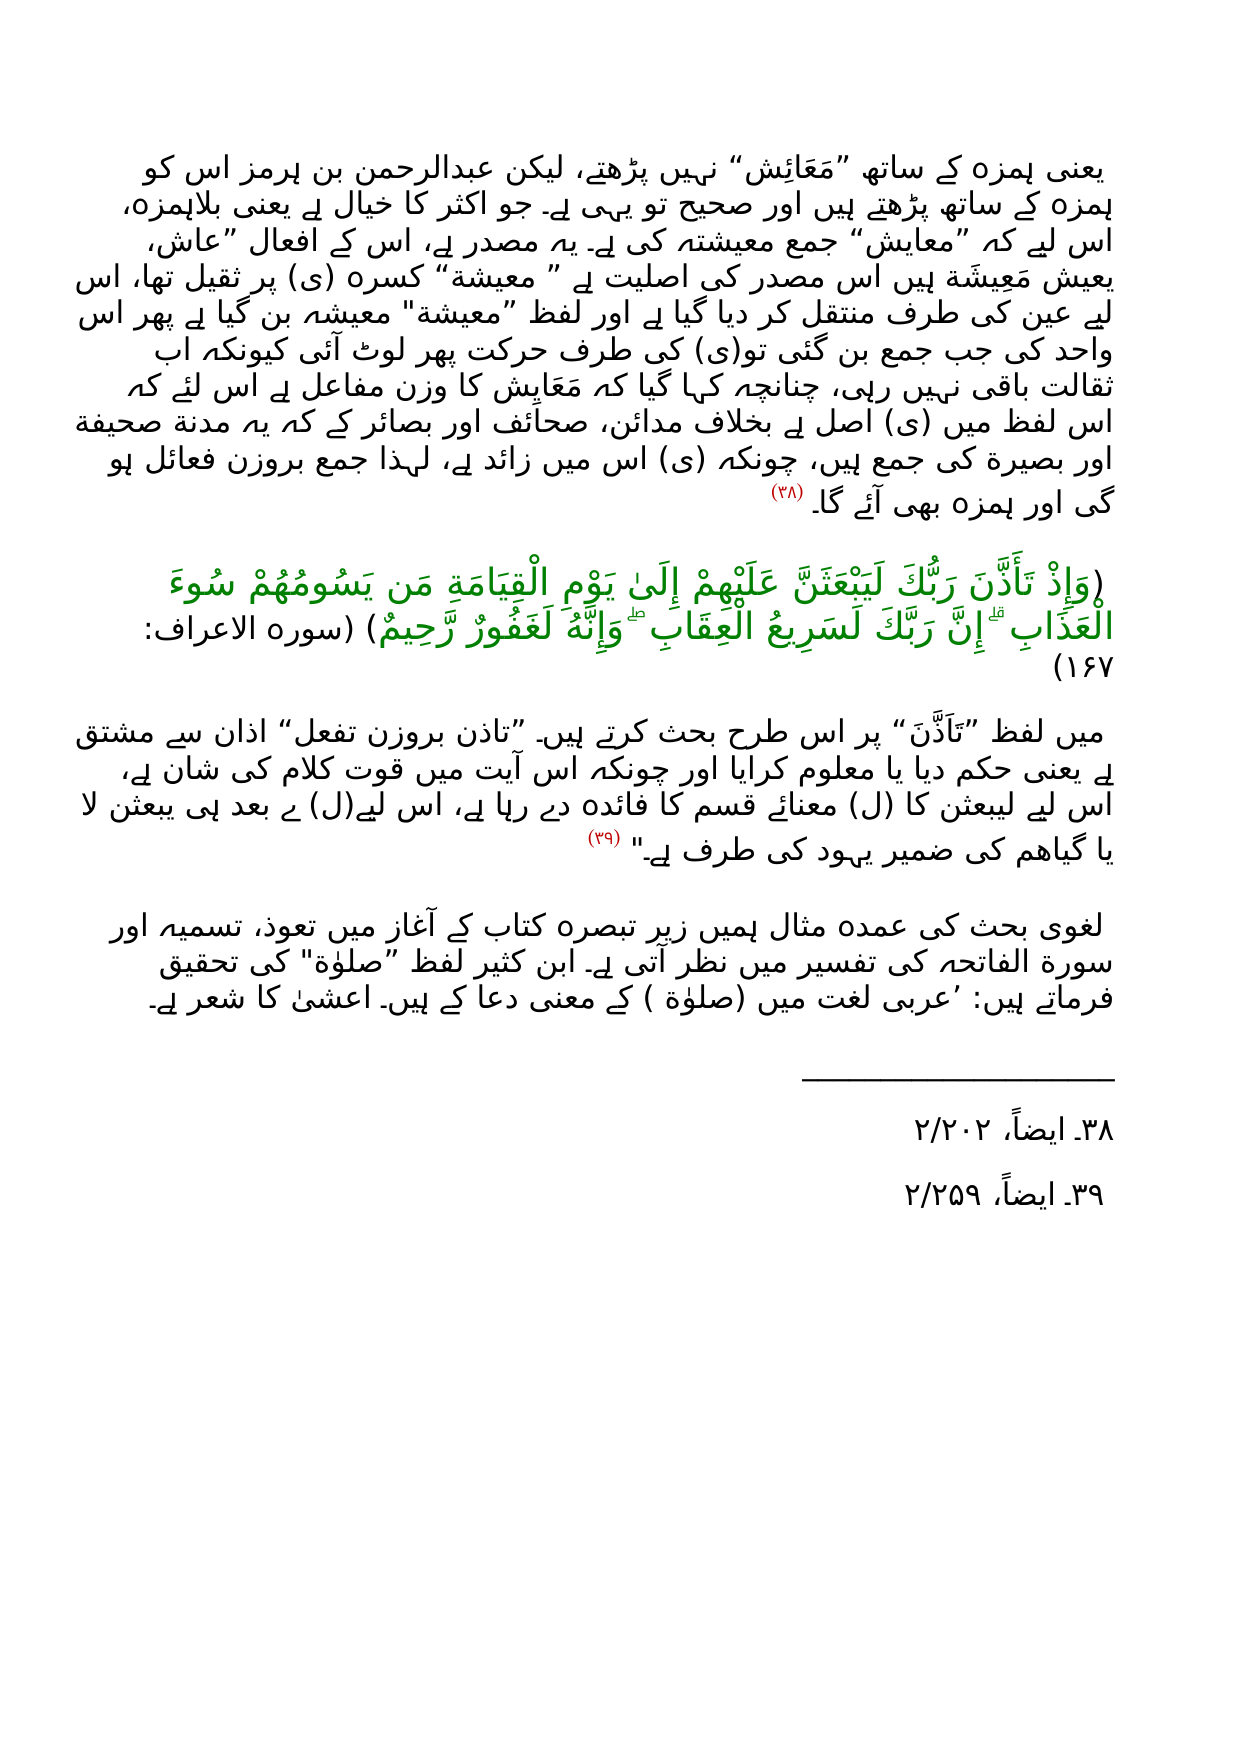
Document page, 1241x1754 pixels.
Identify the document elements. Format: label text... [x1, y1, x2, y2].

text (وَإِذْ تَأَذَّنَ رَبُّكَ لَيَبْعَثَنَّ عَلَيْهِمْ إِلَىٰ يَوْمِ الْقِيَامَةِ مَن يَسُومُهُمْ سُوءَ الْعَذَابِ ۗ إِنَّ رَبَّكَ لَسَرِيعُ الْعِقَابِ ۖ وَإِنَّهُ لَغَفُورٌ رَّحِيمٌ) (سورہ الاعراف: ۱۶۷) [72, 561, 1114, 684]
text ____________________ [72, 1045, 1114, 1082]
text یعنی ہمزہ کے ساتھ ”مَعَائِش“ نہیں پڑھتے، لیکن عبدالرحمن بن ہرمز اس کو ہمزہ کے ساتھ پڑھتے ہیں اور صحیح تو یہی ہے۔ جو اکثر کا خیال ہے یعنی بلاہمزہ، اس لیے کہ ”معایش“ جمع معیشتہ کی ہے۔ یہ مصدر ہے، اس کے افعال ”عاش، یعیش مَعِیشَة ہیں اس مصدر کی اصلیت ہے ” معیشة“ کسرہ (ی) پر ثقیل تھا، اس لیے عین کی طرف منتقل کر دیا گیا ہے اور لفظ ”معیشة" معیشہ بن گیا ہے پھر اس واحد کی جب جمع بن گئی تو(ی) کی طرف حرکت پھر لوٹ آئی کیونکہ اب ثقالت باقی نہیں رہی، چنانچہ کہا گیا کہ مَعَایِش کا وزن مفاعل ہے اس لئے کہ اس لفظ میں (ی) اصل ہے بخلاف مدائن، صحائف اور بصائر کے کہ یہ مدنة صحیفة اور بصیرة کی جمع ہیں، چونکہ (ی) اس میں زائد ہے، لہذا جمع بروزن فعائل ہو گی اور ہمزہ بھی آئے گا۔ (۳۸) [72, 149, 1114, 532]
text ۳۹۔ ایضاً، ۲/۲۵۹ [72, 1176, 1114, 1213]
text ۳۸۔ ایضاً، ۲/۲۰۲ [72, 1111, 1114, 1147]
text لغوی بحث کی عمدہ مثال ہمیں زیر تبصرہ کتاب کے آغاز میں تعوذ، تسمیہ اور سورة الفاتحہ کی تفسیر میں نظر آتی ہے۔ ابن کثیر لفظ ”صلوٰة" کی تحقیق فرماتے ہیں: ’عربی لغت میں (صلوٰة ) کے معنی دعا کے ہیں۔ اعشیٰ کا شعر ہے۔ [72, 907, 1114, 1016]
text میں لفظ ”تَاَذَّنَ“ پر اس طرح بحث کرتے ہیں۔ ”تاذن بروزن تفعل“ اذان سے مشتق ہے یعنی حکم دیا یا معلوم کرایا اور چونکہ اس آیت میں قوت کلام کی شان ہے، اس لیے لیبعثن کا (ل) معنائے قسم کا فائدہ دے رہا ہے، اس لیے(ل) ے بعد ہی یبعثن لا یا گیاھم کی ضمیر یہود کی طرف ہے۔" (۳۹) [72, 714, 1114, 878]
